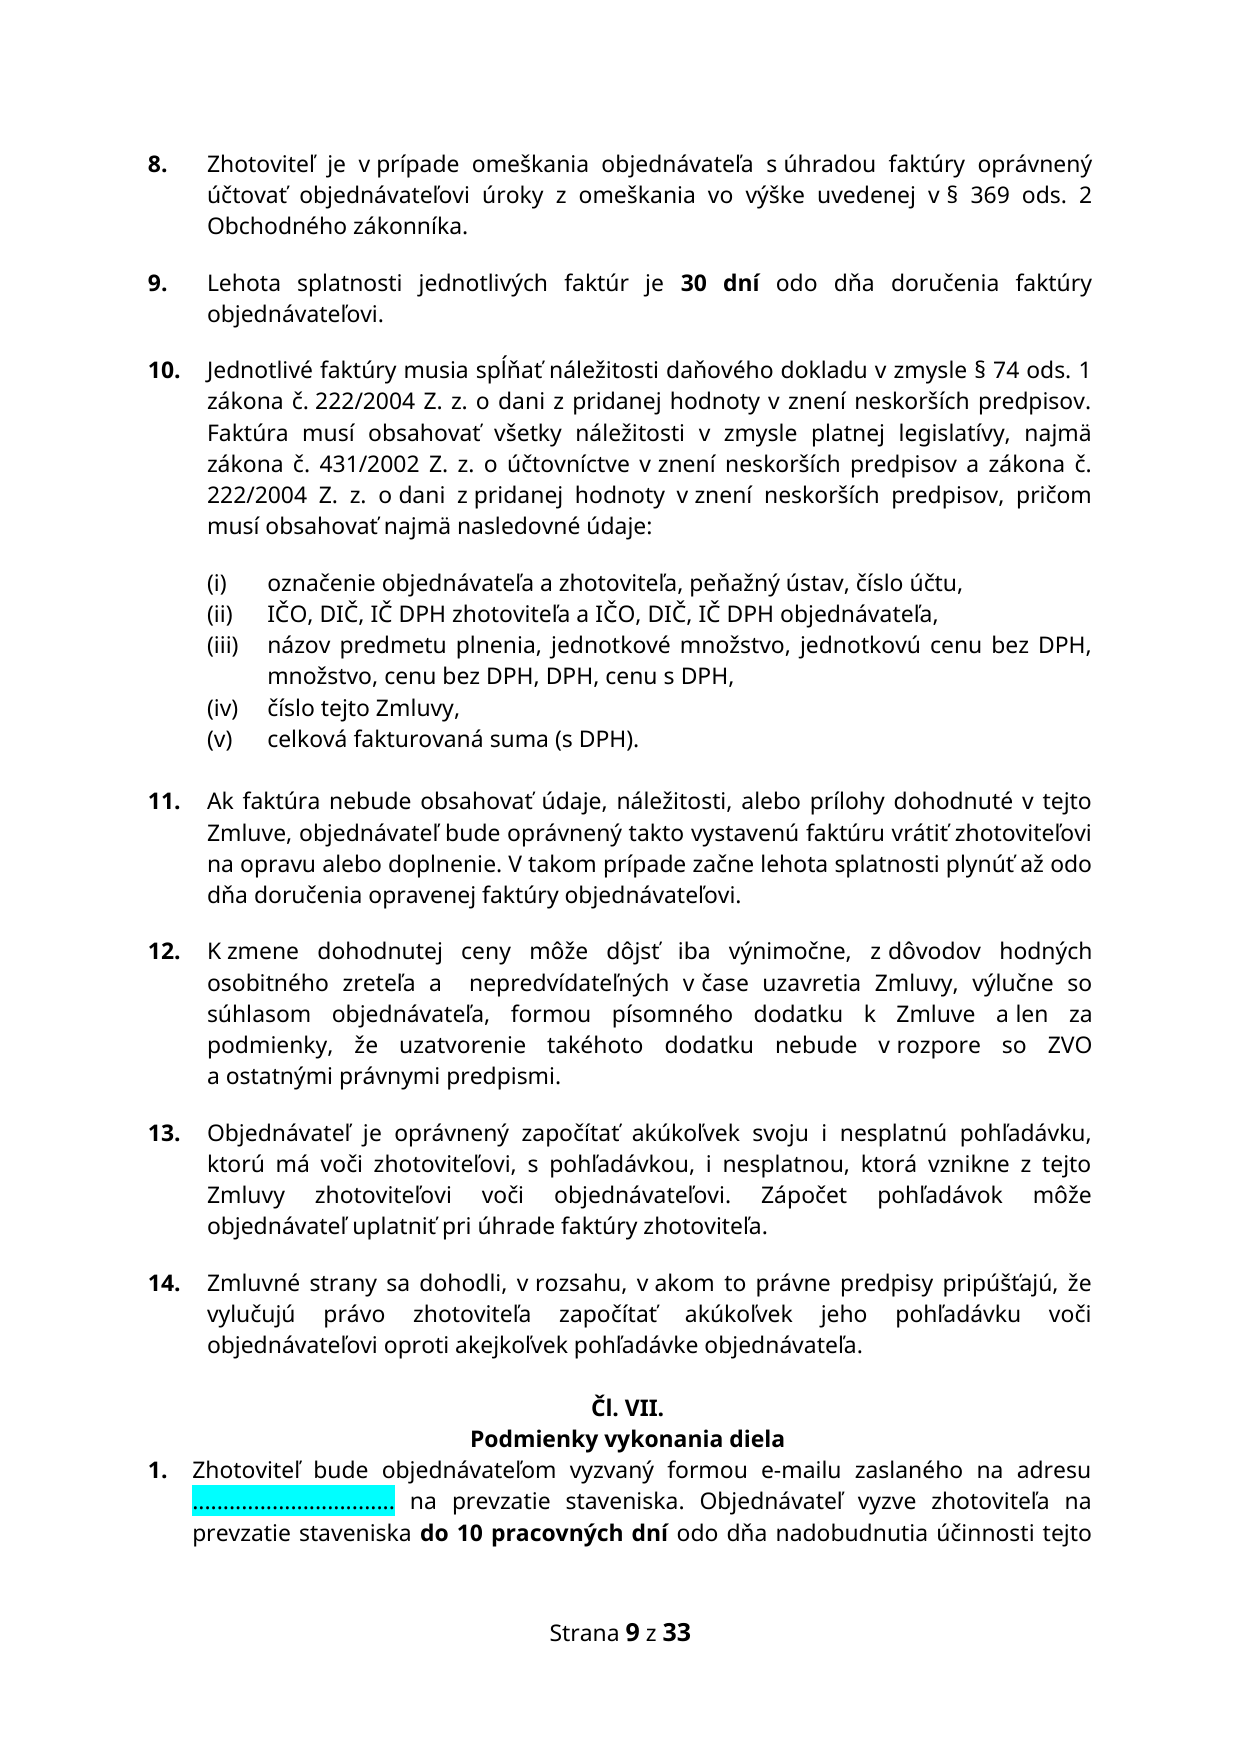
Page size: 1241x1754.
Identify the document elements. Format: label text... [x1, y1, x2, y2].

list celková fakturovaná suma (s DPH). [207, 723, 1092, 754]
list IČO, DIČ, IČ DPH zhotoviteľa a IČO, DIČ, IČ DPH objednávateľa, [207, 598, 1092, 629]
text Podmienky vykonania diela [162, 1423, 1092, 1454]
list Objednávateľ je oprávnený započítať akúkoľvek svoju i nesplatnú pohľadávku, ktorú má voči zhotoviteľovi, s pohľadávkou, i nesplatnou, ktorá vznikne z tejto Zmluvy zhotoviteľovi voči objednávateľovi. Zápočet pohľadávok môže objednávateľ uplatniť pri úhrade faktúry zhotoviteľa. [148, 1116, 1092, 1241]
list Ak faktúra nebude obsahovať údaje, náležitosti, alebo prílohy dohodnuté v tejto Zmluve, objednávateľ bude oprávnený takto vystavenú faktúru vrátiť zhotoviteľovi na opravu alebo doplnenie. V takom prípade začne lehota splatnosti plynúť až odo dňa doručenia opravenej faktúry objednávateľovi. [148, 785, 1092, 910]
list názov predmetu plnenia, jednotkové množstvo, jednotkovú cenu bez DPH, množstvo, cenu bez DPH, DPH, cenu s DPH, [207, 629, 1092, 691]
list Lehota splatnosti jednotlivých faktúr je 30 dní odo dňa doručenia faktúry objednávateľovi. [148, 266, 1092, 329]
list K zmene dohodnutej ceny môže dôjsť iba výnimočne, z dôvodov hodných osobitného zreteľa a nepredvídateľných v čase uzavretia Zmluvy, výlučne so súhlasom objednávateľa, formou písomného dodatku k Zmluve a len za podmienky, že uzatvorenie takéhoto dodatku nebude v rozpore so ZVO a ostatnými právnymi predpismi. [148, 935, 1092, 1091]
list Jednotlivé faktúry musia spĺňať náležitosti daňového dokladu v zmysle § 74 ods. 1 zákona č. 222/2004 Z. z. o dani z pridanej hodnoty v znení neskorších predpisov. Faktúra musí obsahovať všetky náležitosti v zmysle platnej legislatívy, najmä zákona č. 431/2002 Z. z. o účtovníctve v znení neskorších predpisov a zákona č. 222/2004 Z. z. o dani z pridanej hodnoty v znení neskorších predpisov, pričom musí obsahovať najmä nasledovné údaje: [148, 354, 1092, 541]
list číslo tejto Zmluvy, [207, 691, 1092, 723]
list Zhotoviteľ je v prípade omeškania objednávateľa s úhradou faktúry oprávnený účtovať objednávateľovi úroky z omeškania vo výške uvedenej v § 369 ods. 2 Obchodného zákonníka. [148, 148, 1092, 241]
list označenie objednávateľa a zhotoviteľa, peňažný ústav, číslo účtu, [207, 566, 1092, 598]
list Zmluvné strany sa dohodli, v rozsahu, v akom to právne predpisy pripúšťajú, že vylučujú právo zhotoviteľa započítať akúkoľvek jeho pohľadávku voči objednávateľovi oproti akejkoľvek pohľadávke objednávateľa. [148, 1266, 1092, 1360]
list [148, 1454, 1092, 1548]
text Čl. VII. [162, 1391, 1092, 1423]
